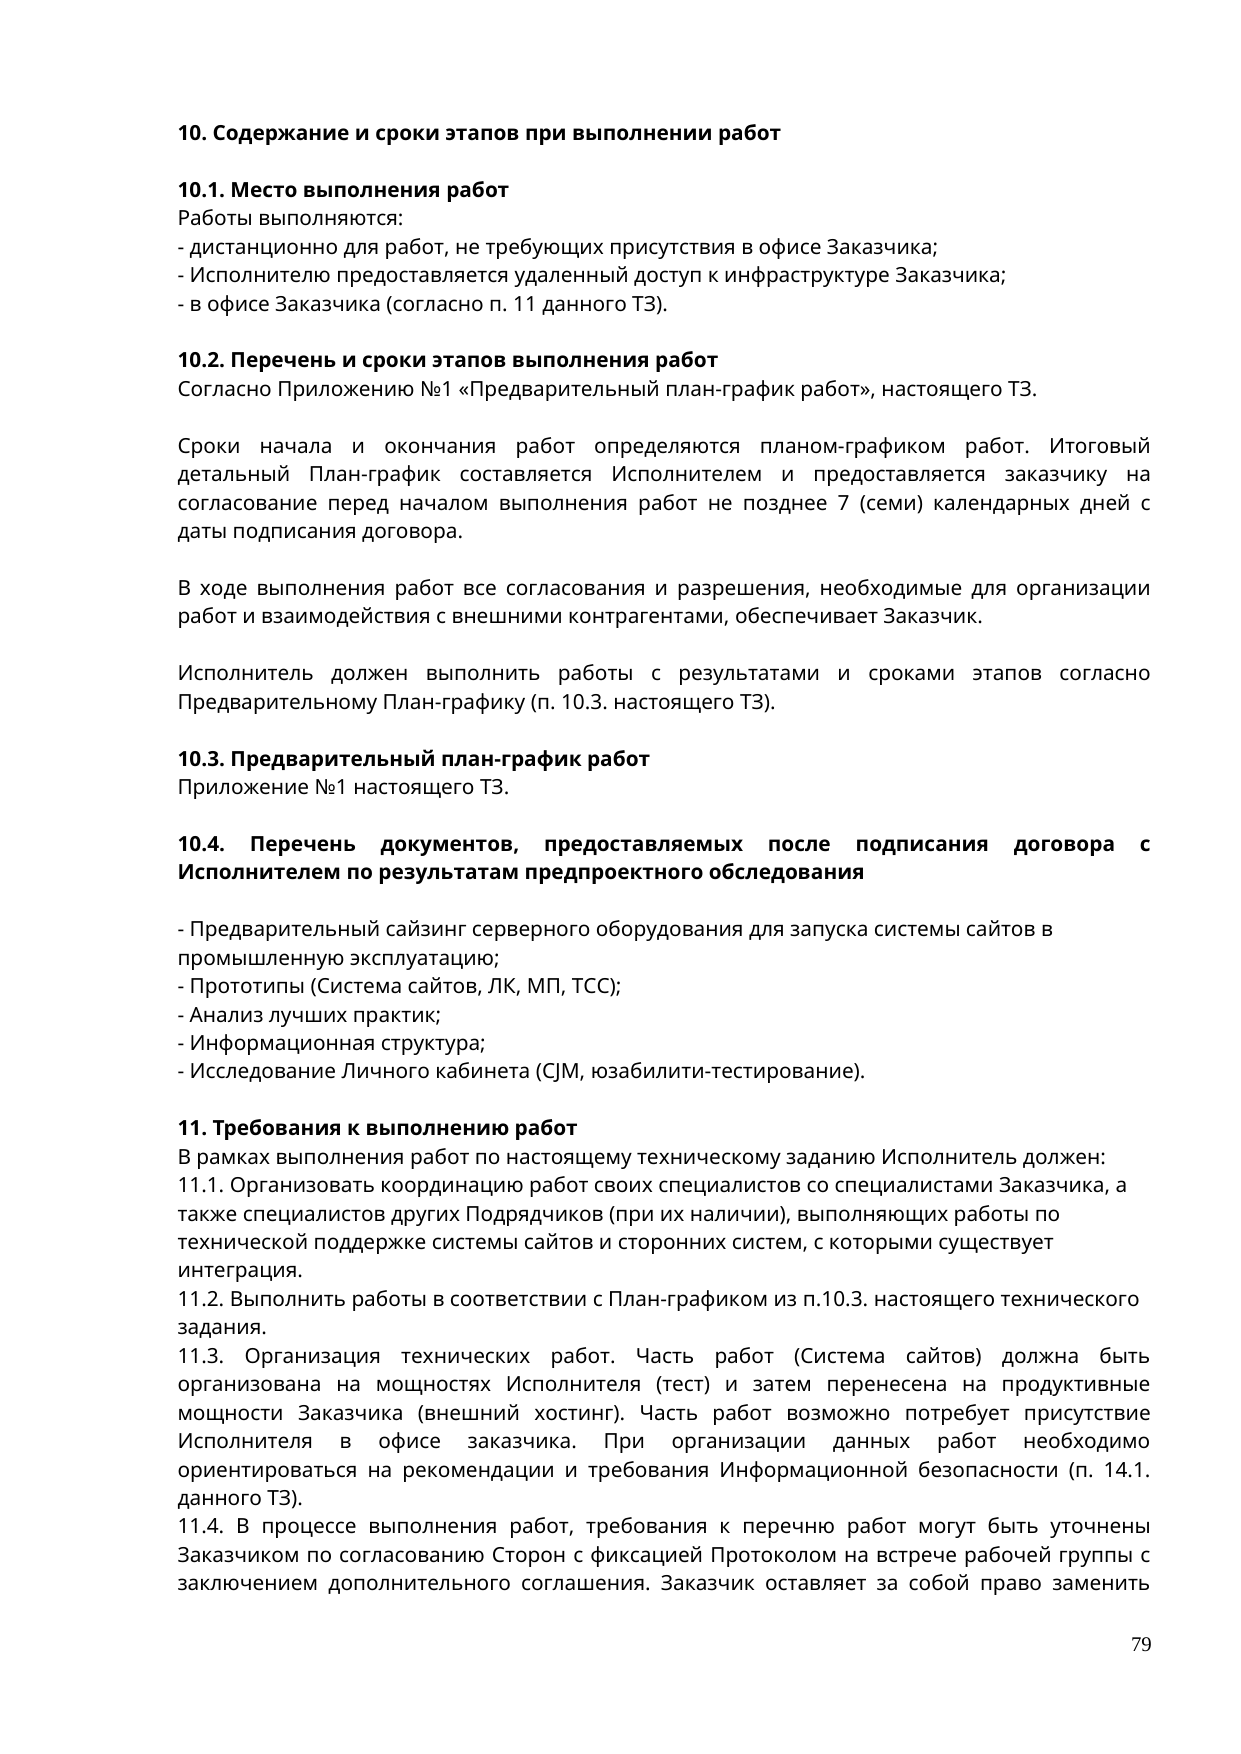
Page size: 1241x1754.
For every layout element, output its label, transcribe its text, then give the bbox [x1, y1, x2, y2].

text Приложение №1 настоящего ТЗ. [177, 772, 1152, 801]
text Сроки начала и окончания работ определяются планом-графиком работ. Итоговый детальный План-график составляется Исполнителем и предоставляется заказчику на согласование перед началом выполнения работ не позднее 7 (семи) календарных дней с даты подписания договора. [177, 431, 1152, 545]
subtitle 11. Требования к выполнению работ [177, 1113, 1152, 1142]
text Исполнитель должен выполнить работы с результатами и сроками этапов согласно Предварительному План-графику (п. 10.3. настоящего ТЗ). [177, 658, 1152, 715]
text - в офисе Заказчика (согласно п. 11 данного ТЗ). [177, 289, 1152, 317]
subtitle 10.4. Перечень документов, предоставляемых после подписания договора с Исполнителем по результатам предпроектного обследования [177, 829, 1152, 886]
text - Прототипы (Система сайтов, ЛК, МП, ТСС); [177, 971, 1152, 1000]
text 11.3. Организация технических работ. Часть работ (Система сайтов) должна быть организована на мощностях Исполнителя (тест) и затем перенесена на продуктивные мощности Заказчика (внешний хостинг). Часть работ возможно потребует присутствие Исполнителя в офисе заказчика. При организации данных работ необходимо ориентироваться на рекомендации и требования Информационной безопасности (п. 14.1. данного ТЗ). [177, 1341, 1152, 1512]
subtitle 10. Содержание и сроки этапов при выполнении работ [177, 118, 1152, 147]
text - дистанционно для работ, не требующих присутствия в офисе Заказчика; [177, 232, 1152, 260]
subtitle 10.1. Место выполнения работ [177, 175, 1152, 203]
text В рамках выполнения работ по настоящему техническому заданию Исполнитель должен: [177, 1142, 1152, 1170]
text - Исполнителю предоставляется удаленный доступ к инфраструктуре Заказчика; [177, 260, 1152, 289]
subtitle 10.2. Перечень и сроки этапов выполнения работ [177, 346, 1152, 374]
text - Исследование Личного кабинета (CJM, юзабилити-тестирование). [177, 1057, 1152, 1085]
text В ходе выполнения работ все согласования и разрешения, необходимые для организации работ и взаимодействия с внешними контрагентами, обеспечивает Заказчик. [177, 573, 1152, 630]
text 11.1. Организовать координацию работ своих специалистов со специалистами Заказчика, а также специалистов других Подрядчиков (при их наличии), выполняющих работы по технической поддержке системы сайтов и сторонних систем, с которыми существует интеграция. [177, 1170, 1152, 1284]
text Согласно Приложению №1 «Предварительный план-график работ», настоящего ТЗ. [177, 374, 1152, 402]
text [177, 1512, 1152, 1597]
text 11.2. Выполнить работы в соответствии с План-графиком из п.10.3. настоящего технического задания. [177, 1284, 1152, 1341]
subtitle 10.3. Предварительный план-график работ [177, 744, 1152, 772]
text - Информационная структура; [177, 1028, 1152, 1057]
text Работы выполняются: [177, 203, 1152, 232]
text - Предварительный сайзинг серверного оборудования для запуска системы сайтов в промышленную эксплуатацию; [177, 914, 1152, 971]
text - Анализ лучших практик; [177, 1000, 1152, 1028]
